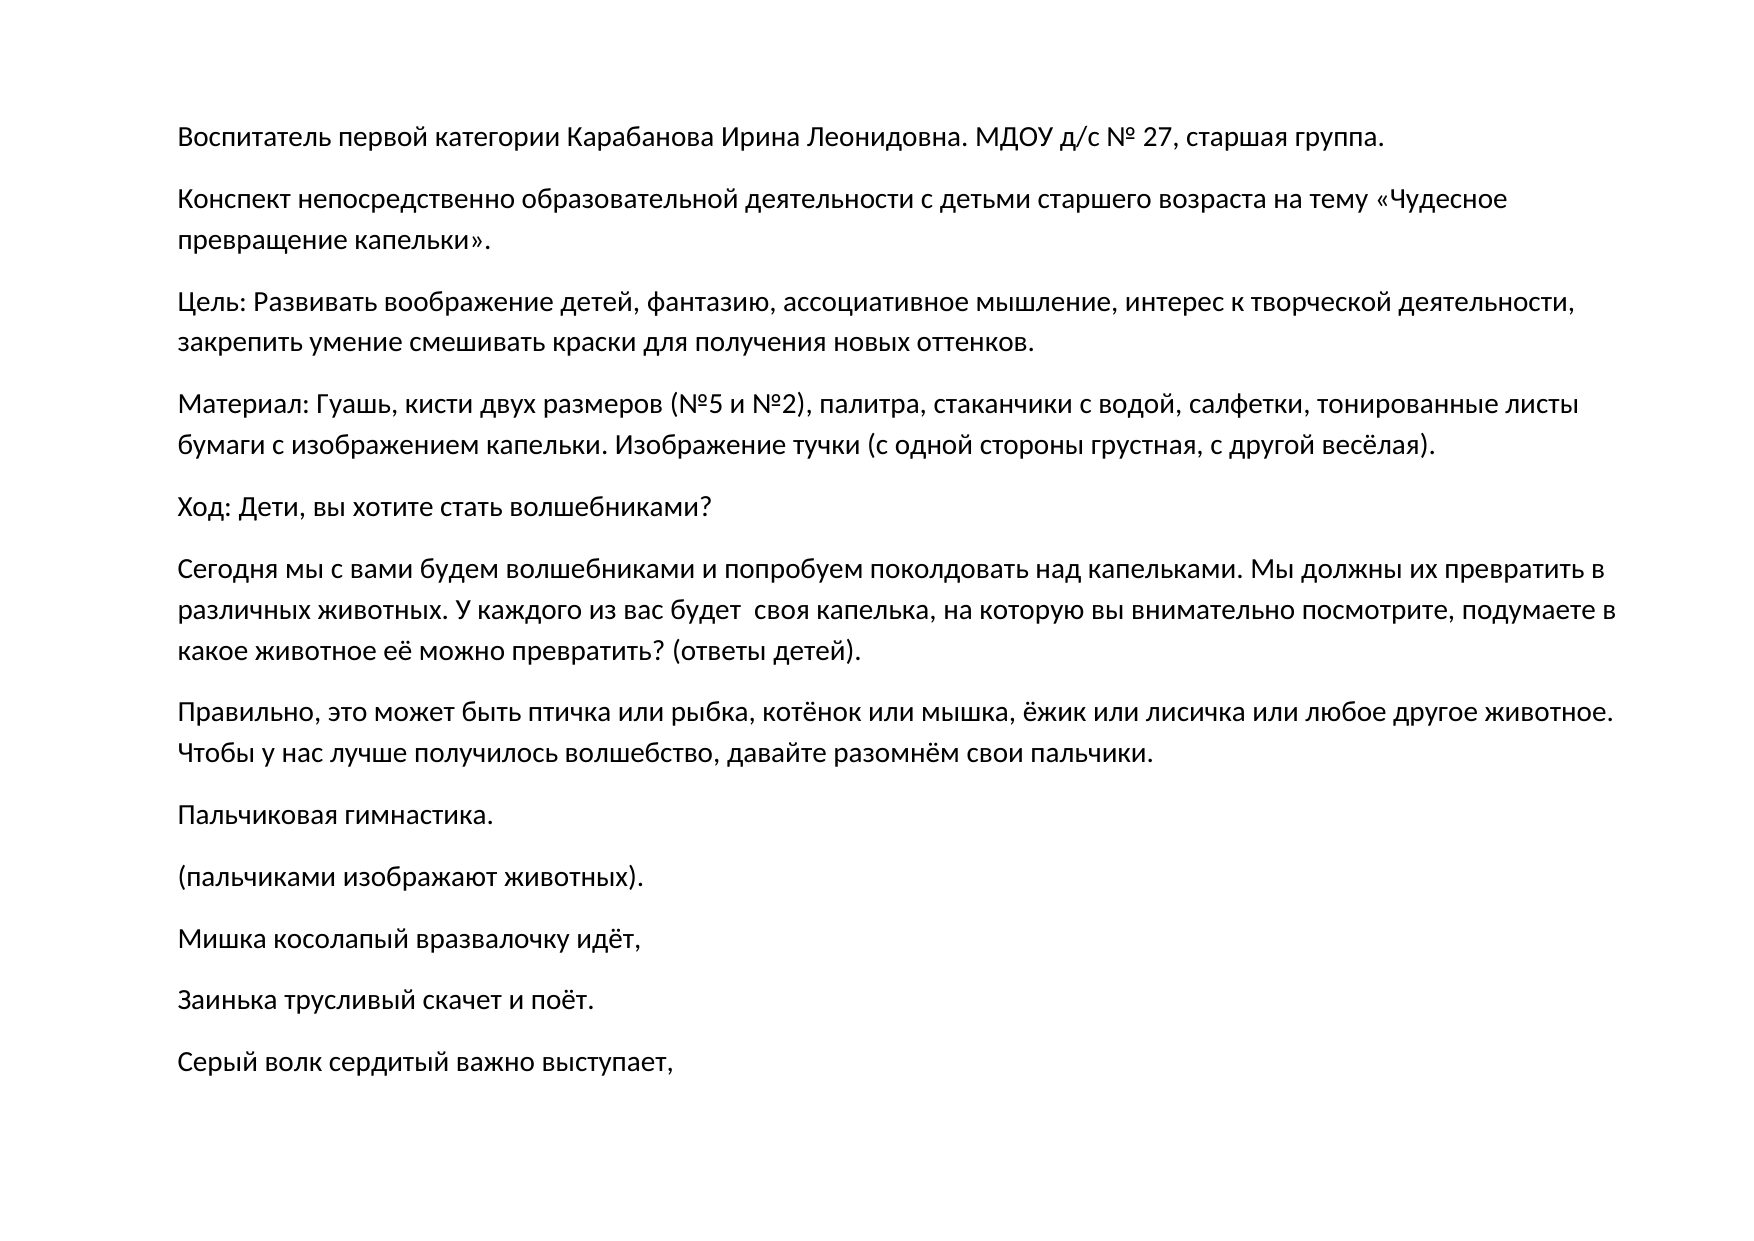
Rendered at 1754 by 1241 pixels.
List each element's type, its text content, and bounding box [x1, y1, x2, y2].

text Ход: Дети, вы хотите стать волшебниками? [177, 488, 1665, 524]
text Заинька трусливый скачет и поёт. [177, 981, 1665, 1017]
text Мишка косолапый вразвалочку идёт, [177, 920, 1665, 955]
text Конспект непосредственно образовательной деятельности с детьми старшего возраста на тему «Чудесное превращение капельки». [177, 180, 1665, 256]
text Пальчиковая гимнастика. [177, 796, 1665, 832]
text Серый волк сердитый важно выступает, [177, 1043, 1665, 1079]
text Воспитатель первой категории Карабанова Ирина Леонидовна. МДОУ д/с № 27, старшая группа. [177, 118, 1665, 154]
text Цель: Развивать воображение детей, фантазию, ассоциативное мышление, интерес к творческой деятельности, закрепить умение смешивать краски для получения новых оттенков. [177, 283, 1665, 359]
text Материал: Гуашь, кисти двух размеров (№5 и №2), палитра, стаканчики с водой, салфетки, тонированные листы бумаги с изображением капельки. Изображение тучки (с одной стороны грустная, с другой весёлая). [177, 385, 1665, 462]
text Правильно, это может быть птичка или рыбка, котёнок или мышка, ёжик или лисичка или любое другое животное. Чтобы у нас лучше получилось волшебство, давайте разомнём свои пальчики. [177, 693, 1665, 770]
text (пальчиками изображают животных). [177, 858, 1665, 893]
text Сегодня мы с вами будем волшебниками и попробуем поколдовать над капельками. Мы должны их превратить в различных животных. У каждого из вас будет своя капелька, на которую вы внимательно посмотрите, подумаете в какое животное её можно превратить? (ответы детей). [177, 550, 1665, 667]
